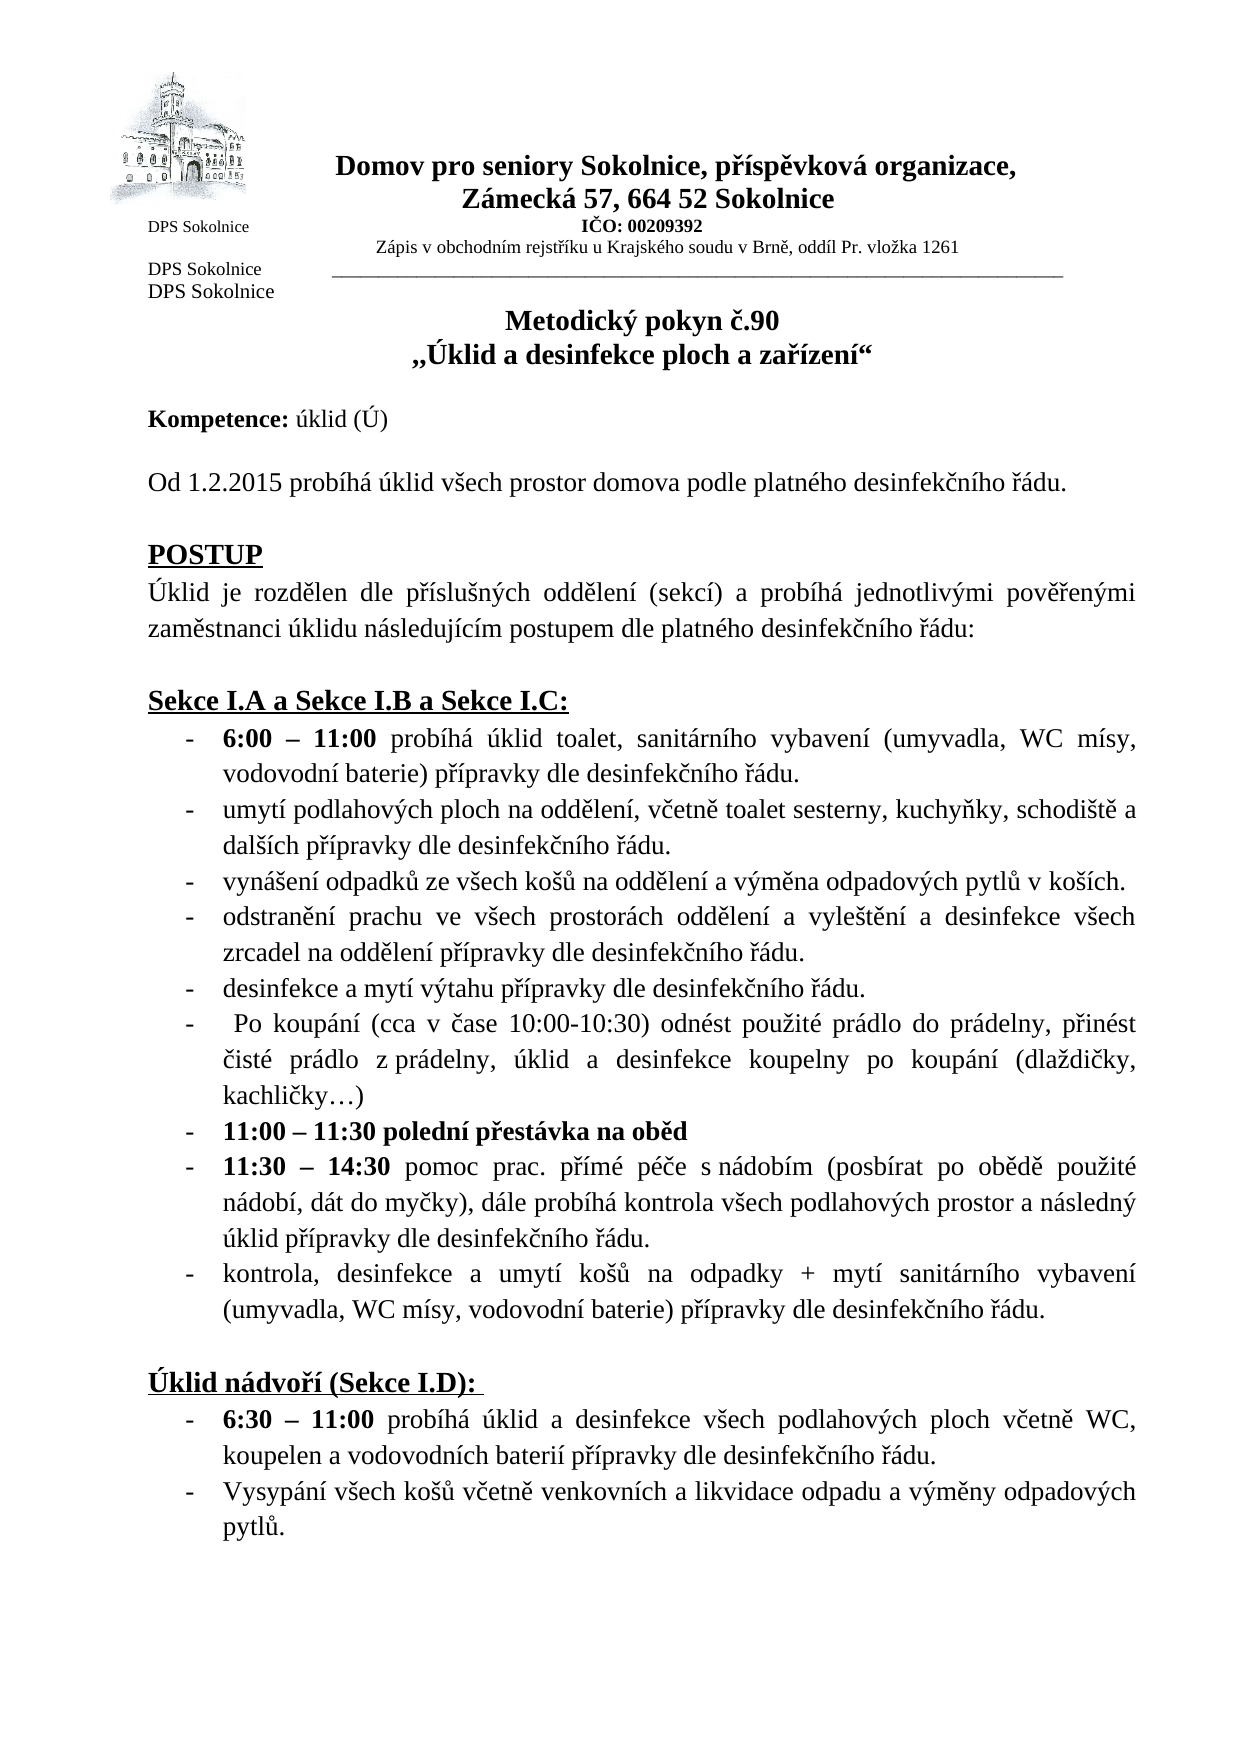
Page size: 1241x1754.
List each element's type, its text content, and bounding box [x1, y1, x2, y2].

text Úklid nádvoří (Sekce I.D): [148, 1365, 1137, 1398]
list umytí podlahových ploch na oddělení, včetně toalet sesterny, kuchyňky, schodiště a dalších přípravky dle desinfekčního řádu. [185, 793, 1137, 860]
list vynášení odpadků ze všech košů na oddělení a výměna odpadových pytlů v koších. [185, 864, 1137, 896]
text POSTUP [148, 537, 1137, 571]
list desinfekce a mytí výtahu přípravky dle desinfekčního řádu. [185, 972, 1137, 1003]
picture [110, 72, 247, 205]
text ,,Úklid a desinfekce ploch a zařízení“ [148, 337, 1137, 371]
text DPS Sokolnice [148, 279, 1111, 303]
list odstranění prachu ve všech prostorách oddělení a vyleštění a desinfekce všech zrcadel na oddělení přípravky dle desinfekčního řádu. [185, 900, 1137, 967]
text Úklid je rozdělen dle příslušných oddělení (sekcí) a probíhá jednotlivými pověřenými zaměstnanci úklidu následujícím postupem dle platného desinfekčního řádu: [148, 576, 1137, 643]
text Kompetence: úklid (Ú) [148, 404, 1137, 433]
text Domov pro seniory Sokolnice, příspěvková organizace, [247, 148, 1111, 181]
list Vysypání všech košů včetně venkovních a likvidace odpadu a výměny odpadových pytlů. [185, 1475, 1137, 1542]
text Zápis v obchodním rejstříku u Krajského soudu v Brně, oddíl Pr. vložka 1261 [148, 236, 1111, 258]
text Od 1.2.2015 probíhá úklid všech prostor domova podle platného desinfekčního řádu. [148, 466, 1137, 497]
list kontrola, desinfekce a umytí košů na odpadky + mytí sanitárního vybavení (umyvadla, WC mísy, vodovodní baterie) přípravky dle desinfekčního řádu. [185, 1258, 1137, 1324]
list 11:30 – 14:30 pomoc prac. přímé péče s nádobím (posbírat po obědě použité nádobí, dát do myčky), dále probíhá kontrola všech podlahových prostor a následný úklid přípravky dle desinfekčního řádu. [185, 1150, 1137, 1253]
text DPS Sokolnice IČO: 00209392 [148, 215, 1111, 236]
text DPS Sokolnice ______________________________________________________________________________ [148, 258, 1111, 279]
list Po koupání (cca v čase 10:00-10:30) odnést použité prádlo do prádelny, přinést čisté prádlo z prádelny, úklid a desinfekce koupelny po koupání (dlaždičky, kachličky…) [185, 1007, 1137, 1110]
text Metodický pokyn č.90 [148, 303, 1137, 337]
subtitle Zámecká 57, 664 52 Sokolnice [148, 181, 1111, 215]
list 6:30 – 11:00 probíhá úklid a desinfekce všech podlahových ploch včetně WC, koupelen a vodovodních baterií přípravky dle desinfekčního řádu. [185, 1403, 1137, 1470]
list 6:00 – 11:00 probíhá úklid toalet, sanitárního vybavení (umyvadla, WC mísy, vodovodní baterie) přípravky dle desinfekčního řádu. [185, 722, 1137, 788]
list 11:00 – 11:30 polední přestávka na oběd [185, 1115, 1137, 1146]
text Sekce I.A a Sekce I.B a Sekce I.C: [148, 683, 1137, 717]
